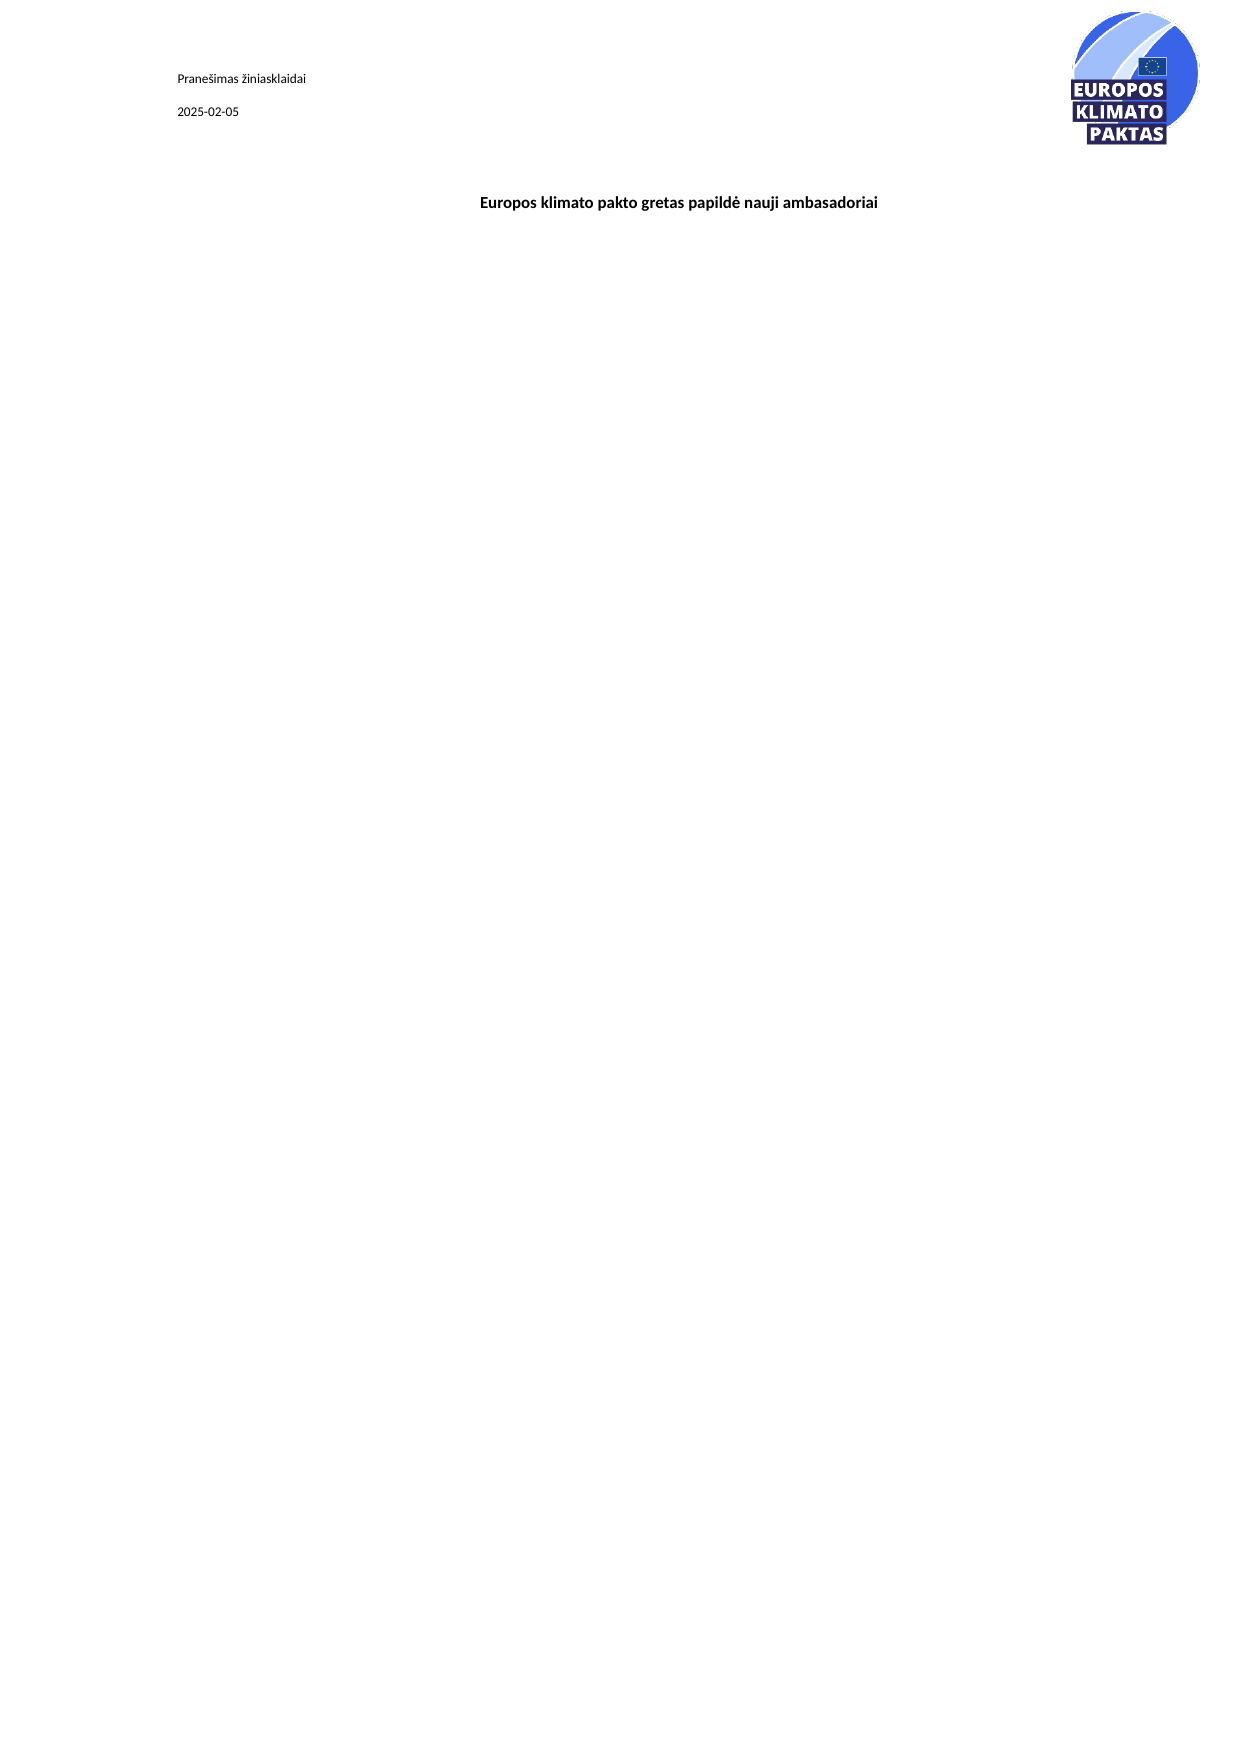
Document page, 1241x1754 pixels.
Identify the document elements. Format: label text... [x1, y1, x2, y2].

picture [1040, 0, 1230, 168]
text Europos klimato pakto gretas papildė nauji ambasadoriai [177, 177, 1181, 213]
